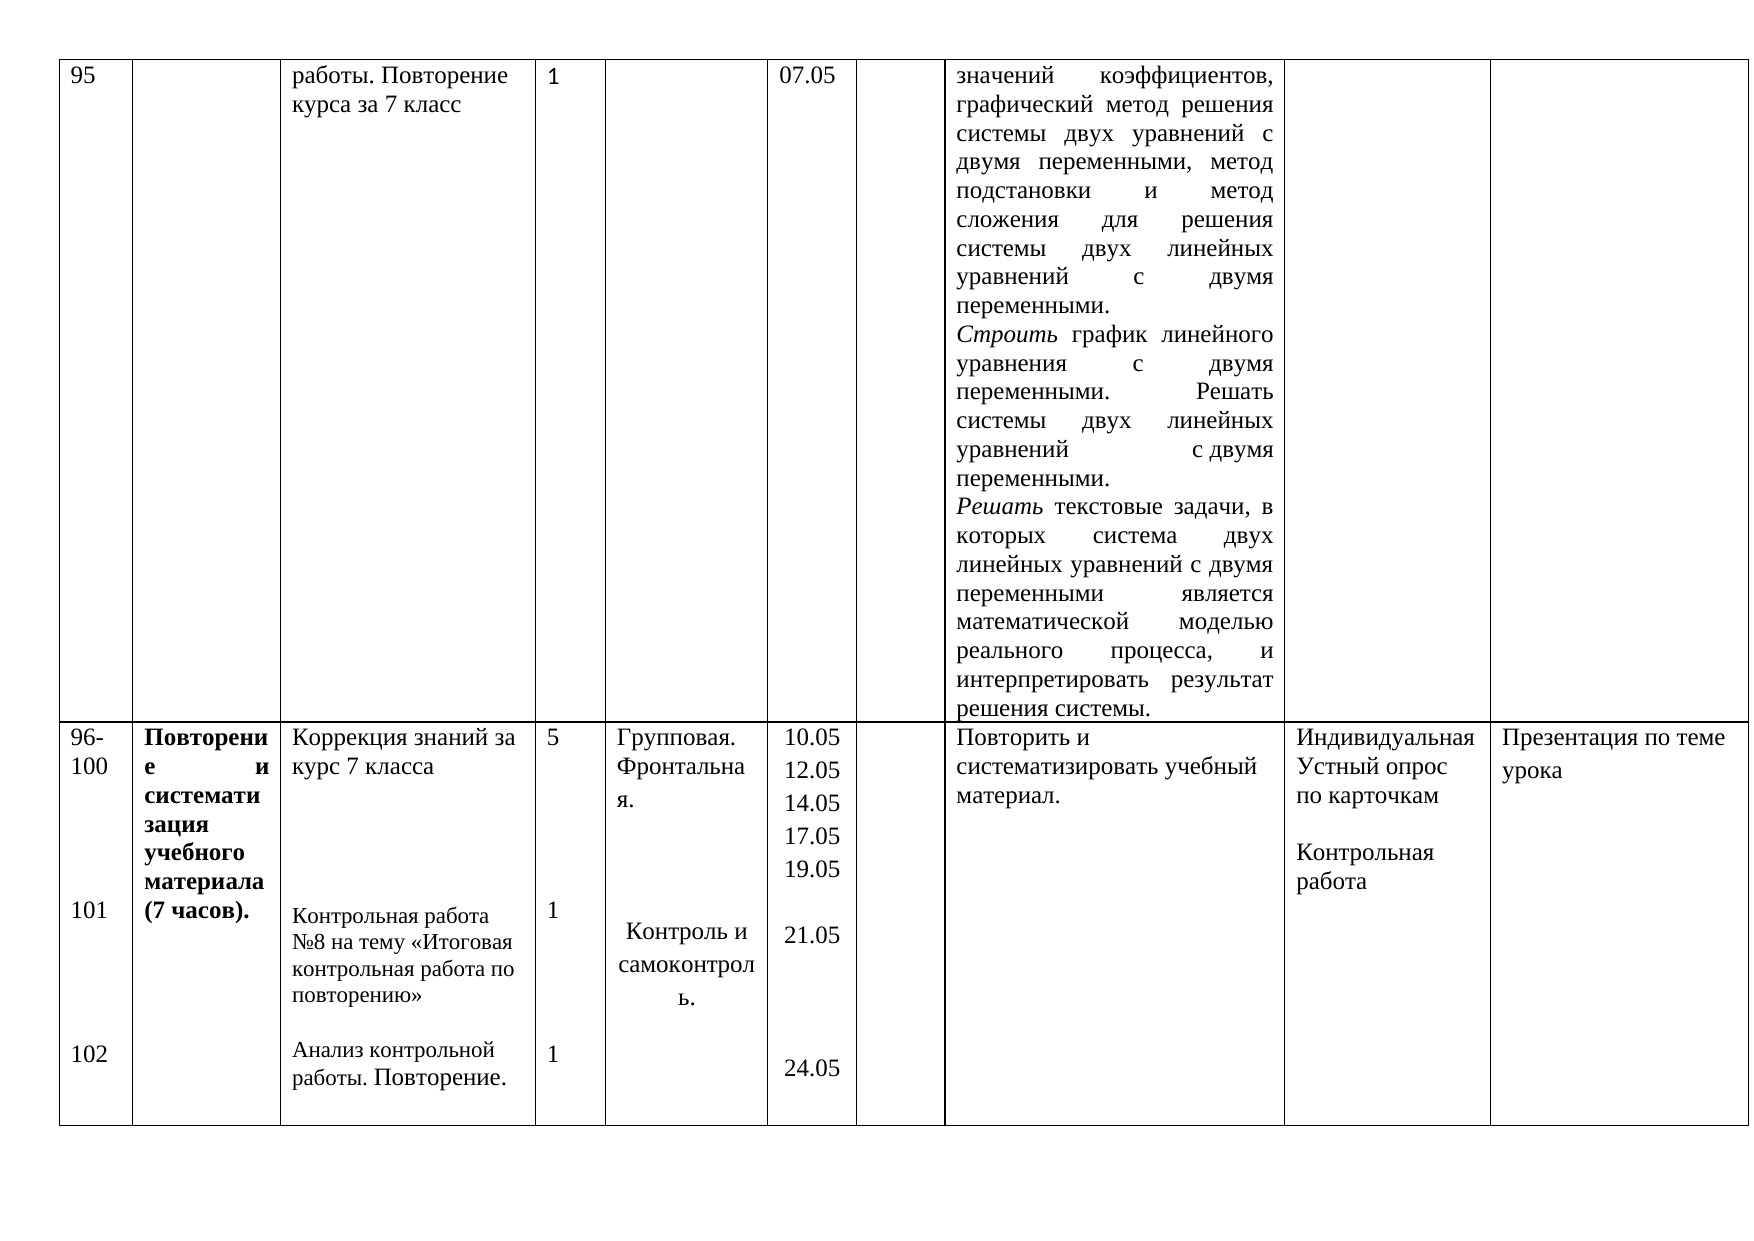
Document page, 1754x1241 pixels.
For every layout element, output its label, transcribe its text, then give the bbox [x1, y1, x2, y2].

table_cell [133, 60, 280, 721]
table_cell Повторение и систематизация учебного материала (7 часов). [133, 723, 280, 1125]
table_cell Индивидуальная Устный опрос по карточкам Контрольная работа [1285, 723, 1490, 1125]
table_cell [1491, 60, 1748, 721]
table_cell [857, 60, 944, 721]
table_cell 5 1 1 [536, 723, 605, 1125]
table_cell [768, 60, 856, 721]
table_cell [1285, 60, 1490, 721]
table_cell Групповая. Фронтальная. Контроль и самоконтроль. [606, 723, 767, 1125]
table_cell [857, 723, 944, 1125]
table_cell 10.05 12.05 14.05 17.05 19.05 21.05 24.05 [768, 723, 856, 1125]
table_cell 2 3 3 9 1 1 [536, 60, 605, 721]
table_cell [606, 60, 767, 721]
table_cell 96-100 101 102 [60, 723, 132, 1125]
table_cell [946, 60, 1284, 721]
table_cell Повторить и систематизировать учебный материал. [946, 723, 1284, 1125]
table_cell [281, 60, 535, 721]
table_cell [60, 60, 132, 721]
table_cell Коррекция знаний за курс 7 класса Контрольная работа №8 на тему «Итоговая контрольная работа по повторению» Анализ контрольной работы. Повторение. [281, 723, 535, 1125]
table_cell Презентация по теме урока [1491, 723, 1748, 1125]
